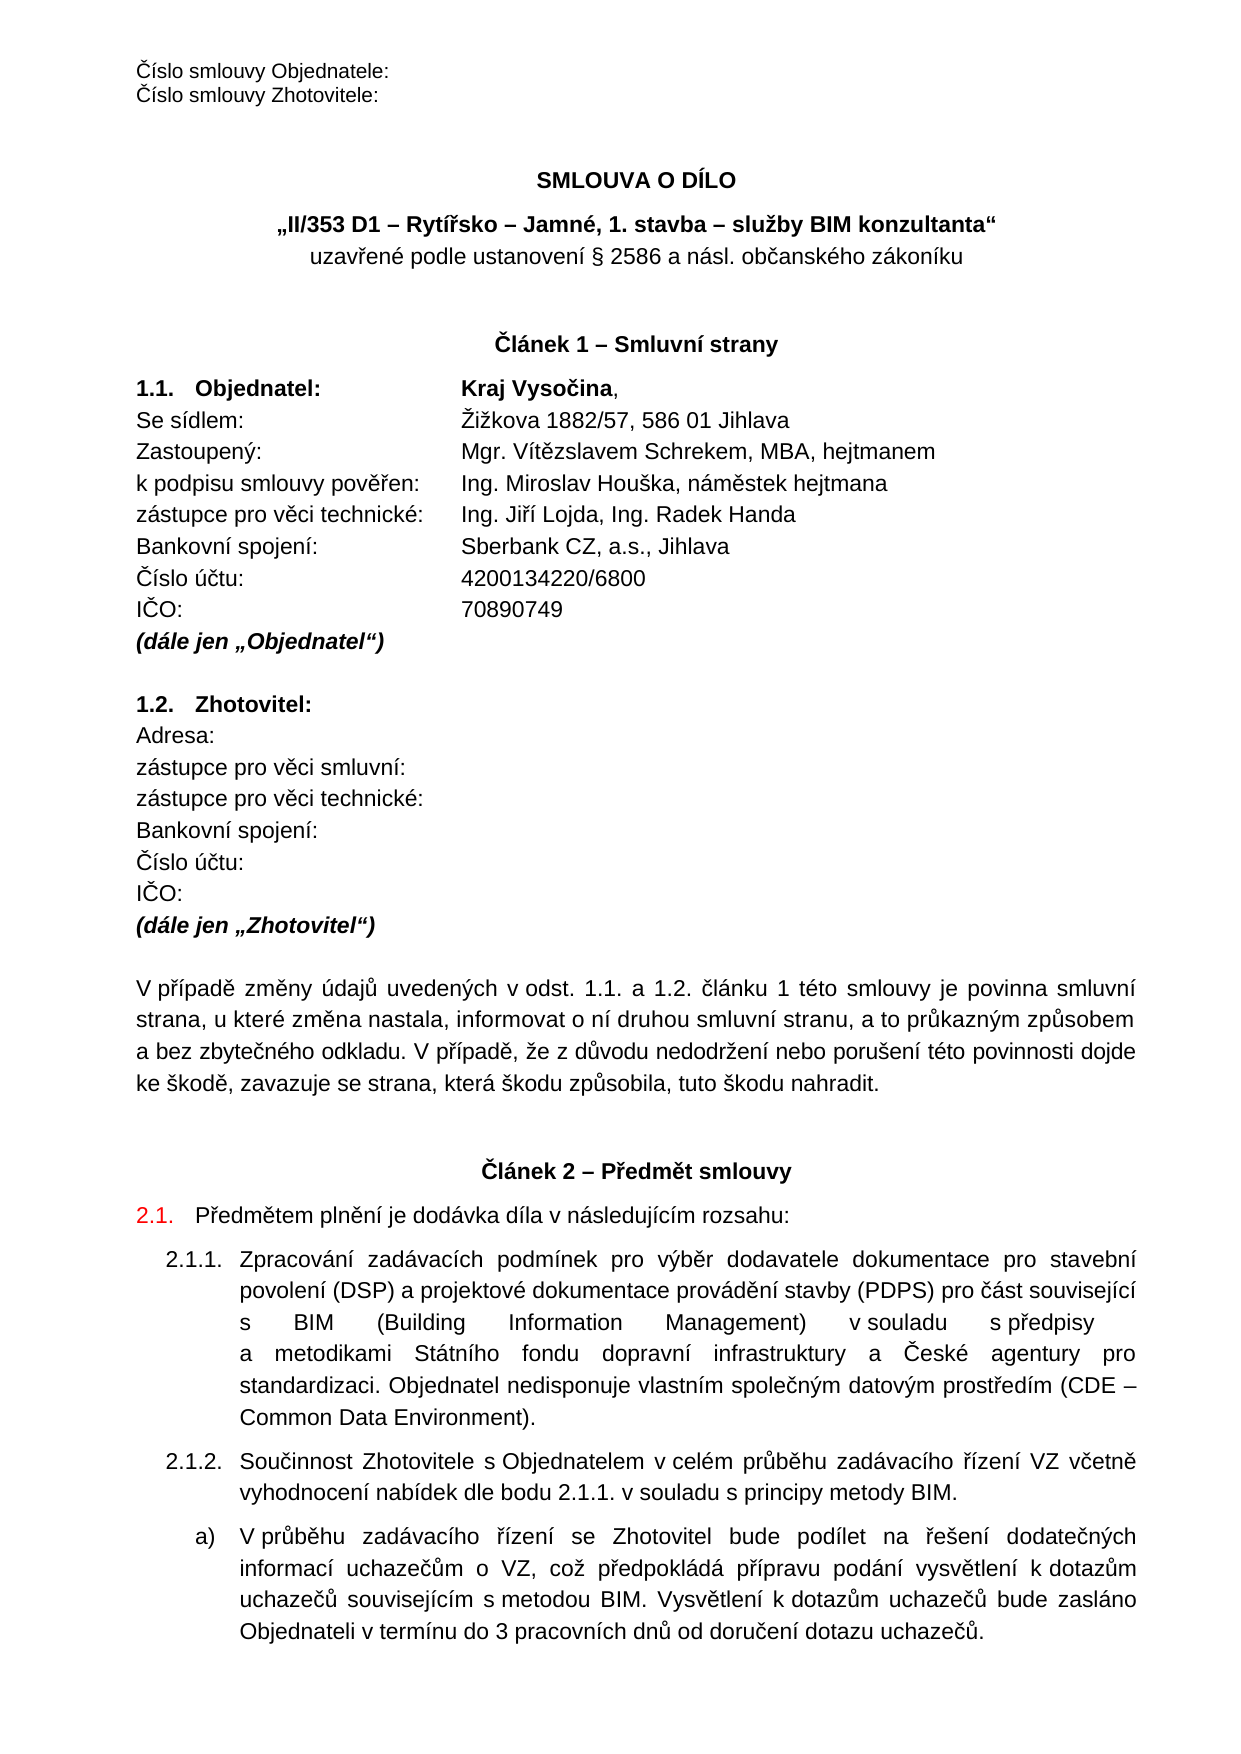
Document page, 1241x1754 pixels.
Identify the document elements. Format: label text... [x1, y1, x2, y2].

text (dále jen „Objednatel“) [136, 628, 1137, 654]
text Se sídlem: Žižkova 1882/57, 586 01 Jihlava [136, 407, 1137, 433]
text „II/353 D1 – Rytířsko – Jamné, 1. stavba – služby BIM konzultanta“ [136, 211, 1137, 238]
text Článek 1 – Smluvní strany [136, 331, 1137, 357]
list Předmětem plnění je dodávka díla v následujícím rozsahu: [136, 1202, 1137, 1228]
text Číslo účtu: [136, 848, 1137, 875]
text Článek 2 – Předmět smlouvy [136, 1158, 1137, 1184]
text Adresa: [136, 722, 1137, 749]
list Součinnost Zhotovitele s Objednatelem v celém průběhu zadávacího řízení VZ včetně vyhodnocení nabídek dle bodu 2.1.1. v souladu s principy metody BIM. [165, 1448, 1137, 1506]
text IČO: 70890749 [136, 596, 1137, 622]
text Zastoupený: Mgr. Vítězslavem Schrekem, MBA, hejtmanem [136, 438, 1137, 464]
list V průběhu zadávacího řízení se Zhotovitel bude podílet na řešení dodatečných informací uchazečům o VZ, což předpokládá přípravu podání vysvětlení k dotazům uchazečů souvisejícím s metodou BIM. Vysvětlení k dotazům uchazečů bude zasláno Objednateli v termínu do 3 pracovních dnů od doručení dotazu uchazečů. [195, 1523, 1137, 1644]
text zástupce pro věci technické: Ing. Jiří Lojda, Ing. Radek Handa [136, 501, 1137, 528]
text (dále jen „Zhotovitel“) [136, 912, 1137, 938]
text uzavřené podle ustanovení § 2586 a násl. občanského zákoníku [136, 243, 1137, 269]
text k podpisu smlouvy pověřen: Ing. Miroslav Houška, náměstek hejtmana [136, 470, 1137, 496]
text SMLOUVA O DÍLO [136, 167, 1137, 194]
text Číslo účtu: 4200134220/6800 [136, 564, 1137, 591]
text Bankovní spojení: [136, 817, 1137, 843]
list Zpracování zadávacích podmínek pro výběr dodavatele dokumentace pro stavební povolení (DSP) a projektové dokumentace provádění stavby (PDPS) pro část související s BIM (Building Information Management) v souladu s předpisy a metodikami Státního fondu dopravní infrastruktury a České agentury pro standardizaci. Objednatel nedisponuje vlastním společným datovým prostředím (CDE – Common Data Environment). [165, 1246, 1137, 1430]
text zástupce pro věci technické: [136, 785, 1137, 812]
text V případě změny údajů uvedených v odst. 1.1. a 1.2. článku 1 této smlouvy je povinna smluvní strana, u které změna nastala, informovat o ní druhou smluvní stranu, a to průkazným způsobem a bez zbytečného odkladu. V případě, že z důvodu nedodržení nebo porušení této povinnosti dojde ke škodě, zavazuje se strana, která škodu způsobila, tuto škodu nahradit. [136, 975, 1137, 1096]
list Objednatel: Kraj Vysočina, [136, 375, 1137, 401]
text IČO: [136, 880, 1137, 906]
text zástupce pro věci smluvní: [136, 754, 1137, 780]
list Zhotovitel: [136, 691, 1137, 717]
text Bankovní spojení: Sberbank CZ, a.s., Jihlava [136, 533, 1137, 559]
